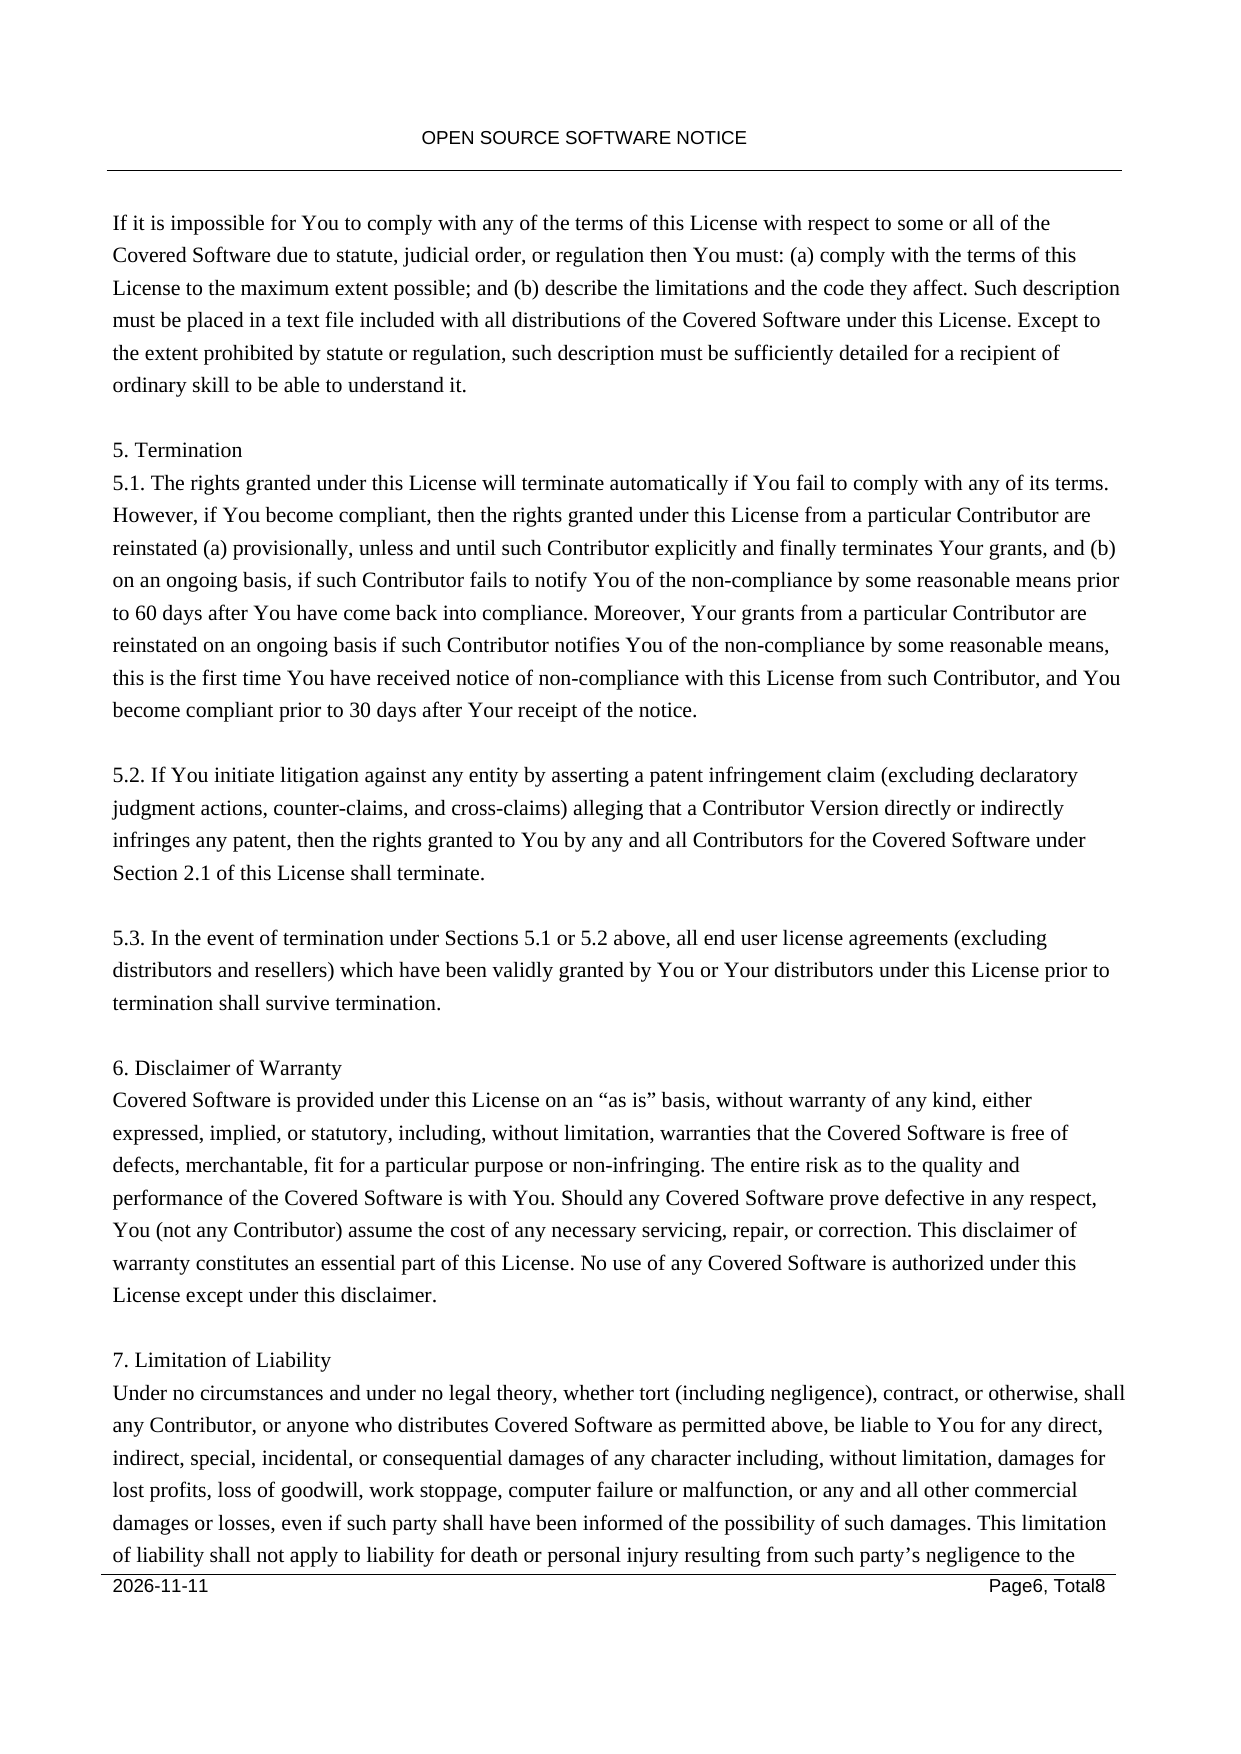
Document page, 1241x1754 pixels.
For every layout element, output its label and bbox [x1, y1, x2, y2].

text [112, 206, 1128, 1571]
